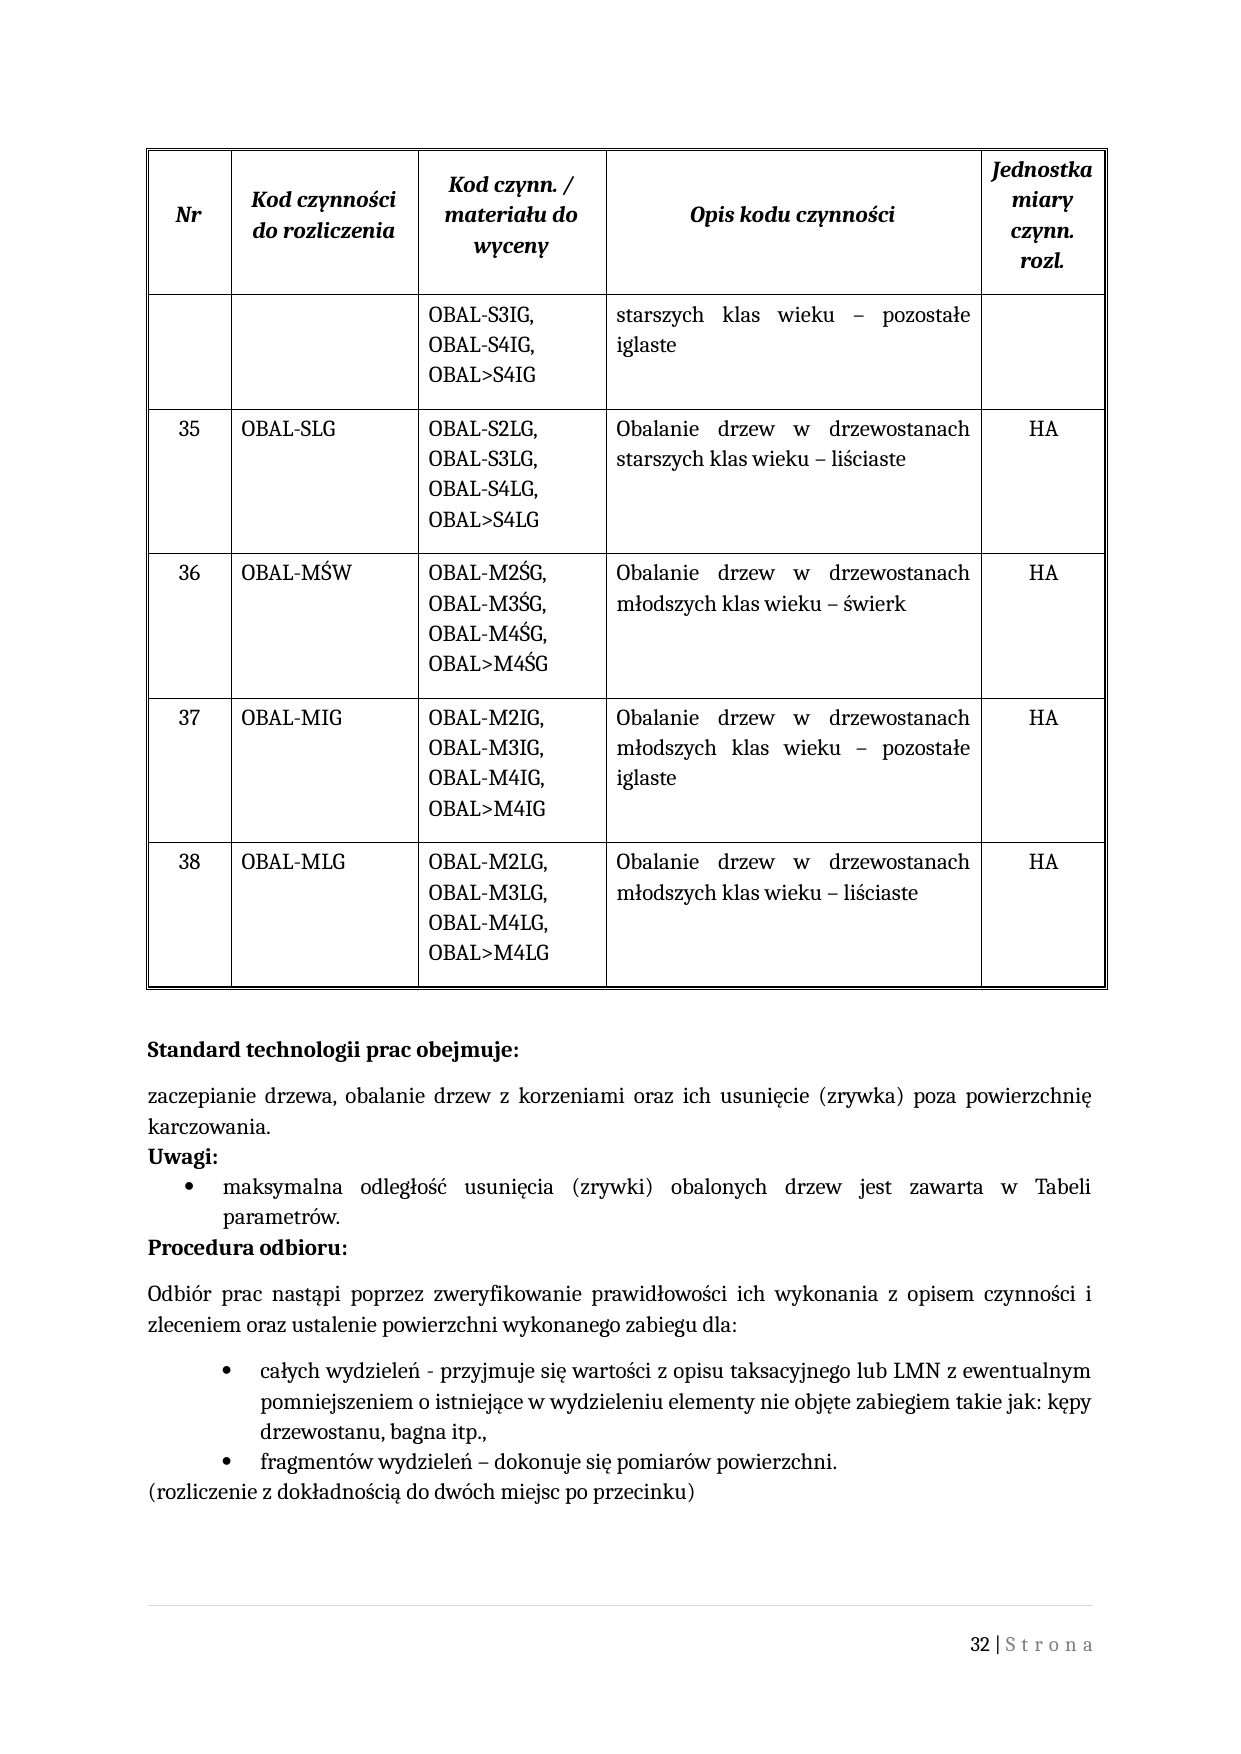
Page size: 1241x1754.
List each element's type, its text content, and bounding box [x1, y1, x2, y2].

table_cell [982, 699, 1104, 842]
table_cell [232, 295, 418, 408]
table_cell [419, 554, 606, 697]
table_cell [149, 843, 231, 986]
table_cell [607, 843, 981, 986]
text zaczepianie drzewa, obalanie drzew z korzeniami oraz ich usunięcie (zrywka) poza powierzchnię karczowania. [148, 1083, 1093, 1140]
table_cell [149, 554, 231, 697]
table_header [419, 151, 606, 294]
list fragmentów wydzieleń – dokonuje się pomiarów powierzchni. [223, 1449, 1093, 1475]
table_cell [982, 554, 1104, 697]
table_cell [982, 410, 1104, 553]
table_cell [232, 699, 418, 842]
list całych wydzieleń - przyjmuje się wartości z opisu taksacyjnego lub LMN z ewentualnym pomniejszeniem o istniejące w wydzieleniu elementy nie objęte zabiegiem takie jak: kępy drzewostanu, bagna itp., [223, 1358, 1093, 1445]
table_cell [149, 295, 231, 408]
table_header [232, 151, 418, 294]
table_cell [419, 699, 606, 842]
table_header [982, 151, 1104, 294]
text Odbiór prac nastąpi poprzez zweryfikowanie prawidłowości ich wykonania z opisem czynności i zleceniem oraz ustalenie powierzchni wykonanego zabiegu dla: [148, 1281, 1093, 1338]
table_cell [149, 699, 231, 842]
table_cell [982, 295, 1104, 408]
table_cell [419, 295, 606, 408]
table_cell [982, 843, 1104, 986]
text (rozliczenie z dokładnością do dwóch miejsc po przecinku) [148, 1479, 1093, 1505]
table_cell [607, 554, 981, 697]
list maksymalna odległość usunięcia (zrywki) obalonych drzew jest zawarta w Tabeli parametrów. [185, 1174, 1093, 1230]
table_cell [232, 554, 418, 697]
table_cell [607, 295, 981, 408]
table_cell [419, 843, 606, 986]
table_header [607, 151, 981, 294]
text Procedura odbioru: [148, 1234, 1093, 1261]
text Standard technologii prac obejmuje: [148, 1036, 1093, 1063]
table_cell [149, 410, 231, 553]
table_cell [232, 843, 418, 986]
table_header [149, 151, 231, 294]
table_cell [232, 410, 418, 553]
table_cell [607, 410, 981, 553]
text Uwagi: [148, 1144, 1093, 1170]
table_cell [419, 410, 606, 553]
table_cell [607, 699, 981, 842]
